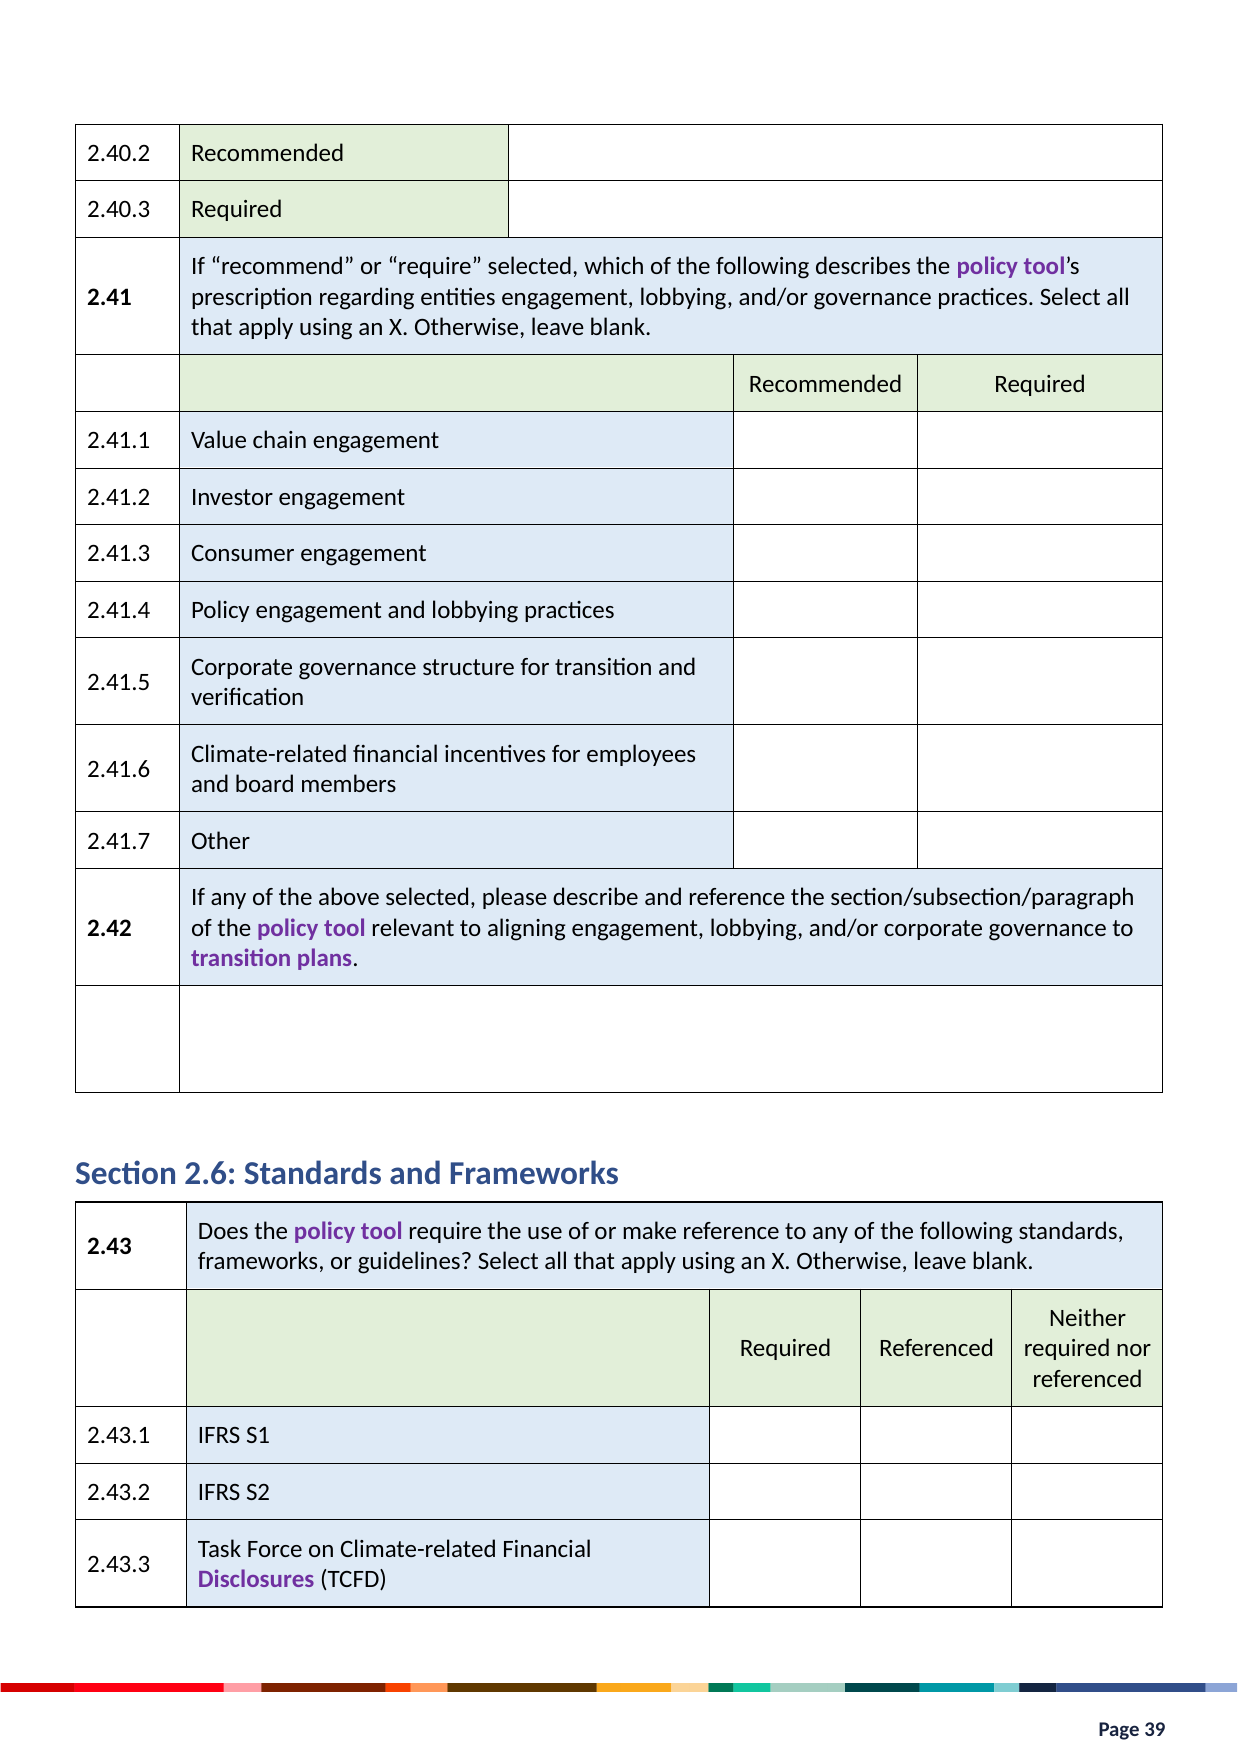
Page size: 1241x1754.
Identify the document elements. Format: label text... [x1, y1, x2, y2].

table_cell Investor engagement [180, 469, 733, 524]
table_cell 2.41 [76, 238, 179, 354]
table_cell [918, 412, 1162, 467]
table_cell 2.40.3 [76, 181, 179, 237]
table_cell [918, 525, 1162, 581]
table_cell [861, 1407, 1011, 1463]
table_cell 2.41.6 [76, 725, 179, 811]
table_cell 2.43.2 [76, 1464, 186, 1519]
table_cell 2.40.2 [76, 125, 179, 180]
table_cell [187, 1290, 709, 1406]
table_cell Required [180, 181, 508, 237]
table_cell Recommended [734, 355, 917, 411]
table_cell If “recommend” or “require” selected, which of the following describes the policy tool’s prescription regarding entities engagement, lobbying, and/or governance practices. Select all that apply using an X. Otherwise, leave blank. [180, 238, 1162, 354]
table_cell [76, 355, 179, 411]
table_cell [1012, 1464, 1162, 1519]
table_cell [918, 638, 1162, 724]
table_cell Value chain engagement [180, 412, 733, 467]
table_cell [861, 1464, 1011, 1519]
table_cell [734, 469, 917, 524]
table_cell [1012, 1520, 1162, 1606]
picture [0, 1683, 1236, 1692]
table_cell Policy engagement and lobbying practices [180, 582, 733, 637]
table_cell IFRS S2 [187, 1464, 709, 1519]
table_header Does the policy tool require the use of or make reference to any of the following standards, frameworks, or guidelines? Select all that apply using an X. Otherwise, leave blank. [187, 1203, 1162, 1288]
table_cell [734, 812, 917, 868]
table_cell Referenced [861, 1290, 1011, 1406]
table_cell [918, 812, 1162, 868]
table_cell Climate-related financial incentives for employees and board members [180, 725, 733, 811]
table_cell [861, 1520, 1011, 1606]
table_header 2.43 [76, 1203, 186, 1288]
table_cell [509, 181, 1162, 237]
table_cell [710, 1407, 860, 1463]
table_cell [734, 638, 917, 724]
table_cell 2.43.3 [76, 1520, 186, 1606]
table_cell [180, 355, 733, 411]
table_cell Task Force on Climate-related Financial Disclosures (TCFD) [187, 1520, 709, 1606]
table_cell Required [710, 1290, 860, 1406]
subtitle Section 2.6: Standards and Frameworks [75, 1152, 1165, 1193]
table_cell [918, 725, 1162, 811]
table_cell [76, 1290, 186, 1406]
table_cell [710, 1464, 860, 1519]
table_cell 2.41.1 [76, 412, 179, 467]
table_cell [710, 1520, 860, 1606]
table_cell [734, 412, 917, 467]
table_cell Neither required nor referenced [1012, 1290, 1162, 1406]
table_cell 2.41.3 [76, 525, 179, 581]
table_cell If any of the above selected, please describe and reference the section/subsection/paragraph of the policy tool relevant to aligning engagement, lobbying, and/or corporate governance to transition plans. [180, 869, 1162, 985]
table_cell Other [180, 812, 733, 868]
table_cell 2.41.2 [76, 469, 179, 524]
table_cell 2.41.4 [76, 582, 179, 637]
table_cell Recommended [180, 125, 508, 180]
table_cell [1012, 1407, 1162, 1463]
table_cell [734, 582, 917, 637]
table_cell 2.42 [76, 869, 179, 985]
table_cell [76, 986, 179, 1092]
table_cell IFRS S1 [187, 1407, 709, 1463]
table_cell [734, 525, 917, 581]
table_cell [734, 725, 917, 811]
table_cell Required [918, 355, 1162, 411]
table_cell [180, 986, 1162, 1092]
table_cell 2.43.1 [76, 1407, 186, 1463]
table_cell 2.41.5 [76, 638, 179, 724]
table_cell Consumer engagement [180, 525, 733, 581]
table_cell [918, 469, 1162, 524]
table_cell Corporate governance structure for transition and verification [180, 638, 733, 724]
table_cell [509, 125, 1162, 180]
table_cell 2.41.7 [76, 812, 179, 868]
table_cell [918, 582, 1162, 637]
